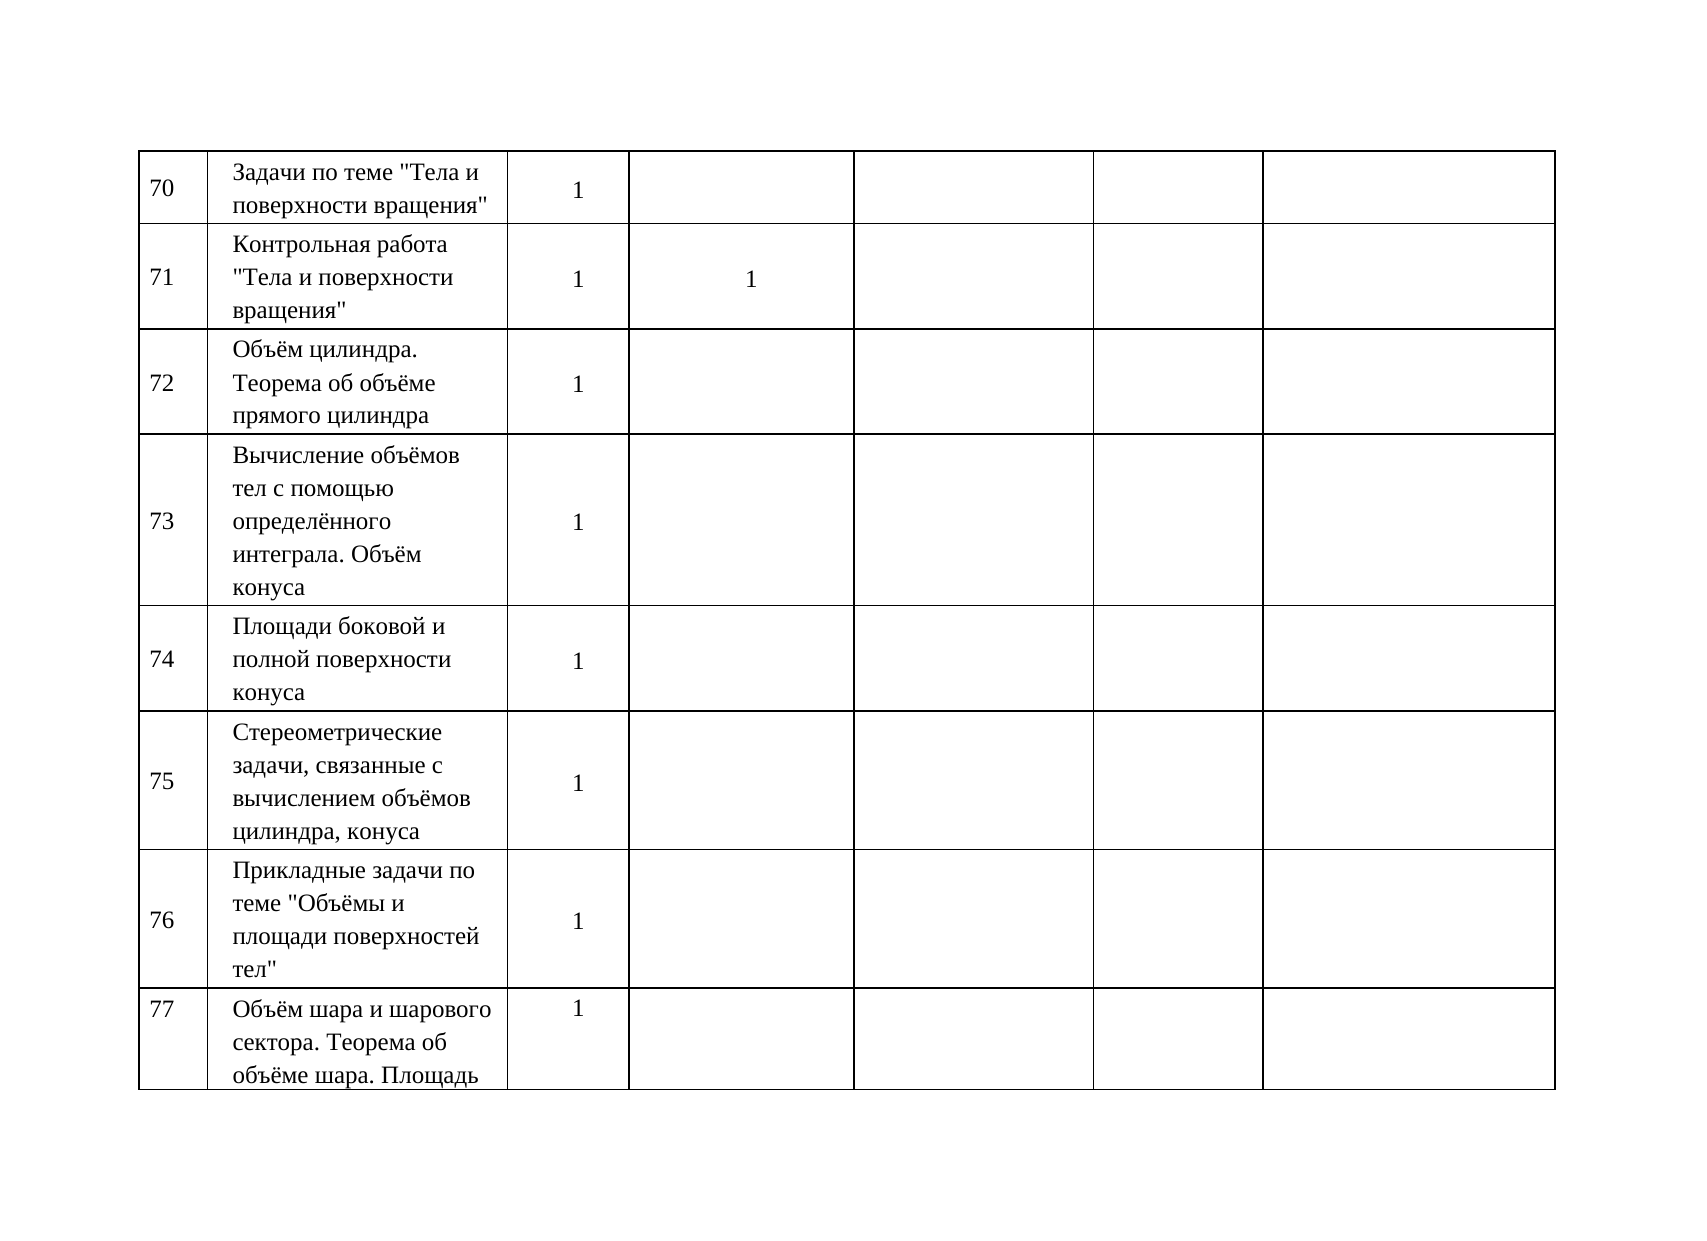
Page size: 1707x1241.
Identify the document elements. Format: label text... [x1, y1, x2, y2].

table_cell 71 [140, 224, 207, 328]
table_cell Объём цилиндра. Теорема об объёме прямого цилиндра [208, 330, 507, 433]
table_cell [855, 850, 1093, 987]
table_cell 1 [508, 712, 628, 848]
table_cell 70 [140, 152, 207, 222]
table_cell [855, 712, 1093, 848]
table_cell [1094, 989, 1262, 1088]
table_cell 1 [508, 224, 628, 328]
table_cell [630, 850, 853, 987]
table_cell [1264, 224, 1554, 328]
table_cell Прикладные задачи по теме "Объёмы и площади поверхностей тел" [208, 850, 507, 987]
table_cell [1094, 330, 1262, 433]
table_cell 77 [140, 989, 207, 1088]
table_cell 1 [508, 152, 628, 222]
table_cell [1264, 989, 1554, 1088]
table_cell 1 [508, 989, 628, 1088]
table_cell [855, 224, 1093, 328]
table_cell [855, 606, 1093, 710]
table_cell 1 [508, 850, 628, 987]
table_cell 76 [140, 850, 207, 987]
table_cell 75 [140, 712, 207, 848]
table_cell [1264, 712, 1554, 848]
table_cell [208, 152, 507, 222]
table_cell [630, 989, 853, 1088]
table_cell 73 [140, 435, 207, 605]
table_cell [1264, 330, 1554, 433]
table_cell Площади боковой и полной поверхности конуса [208, 606, 507, 710]
table_cell [1264, 850, 1554, 987]
table_cell [1094, 850, 1262, 987]
table_cell [1094, 152, 1262, 222]
table_cell Стереометрические задачи, связанные с вычислением объёмов цилиндра, конуса [208, 712, 507, 848]
table_cell [630, 712, 853, 848]
table_cell 72 [140, 330, 207, 433]
table_cell 1 [630, 224, 853, 328]
table_cell Вычисление объёмов тел с помощью определённого интеграла. Объём конуса [208, 435, 507, 605]
table_cell [630, 435, 853, 605]
table_cell [1094, 712, 1262, 848]
table_cell [1264, 606, 1554, 710]
table_cell [1264, 435, 1554, 605]
table_cell [855, 435, 1093, 605]
table_cell 1 [508, 435, 628, 605]
table_cell [855, 989, 1093, 1088]
table_cell [855, 330, 1093, 433]
table_cell Контрольная работа "Тела и поверхности вращения" [208, 224, 507, 328]
table_cell [1094, 224, 1262, 328]
table_cell [630, 606, 853, 710]
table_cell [208, 989, 507, 1088]
table_cell [630, 330, 853, 433]
table_cell 1 [508, 330, 628, 433]
table_cell [1094, 606, 1262, 710]
table_cell [855, 152, 1093, 222]
table_cell 74 [140, 606, 207, 710]
table_cell 1 [508, 606, 628, 710]
table_cell [630, 152, 853, 222]
table_cell [1264, 152, 1554, 222]
table_cell [1094, 435, 1262, 605]
